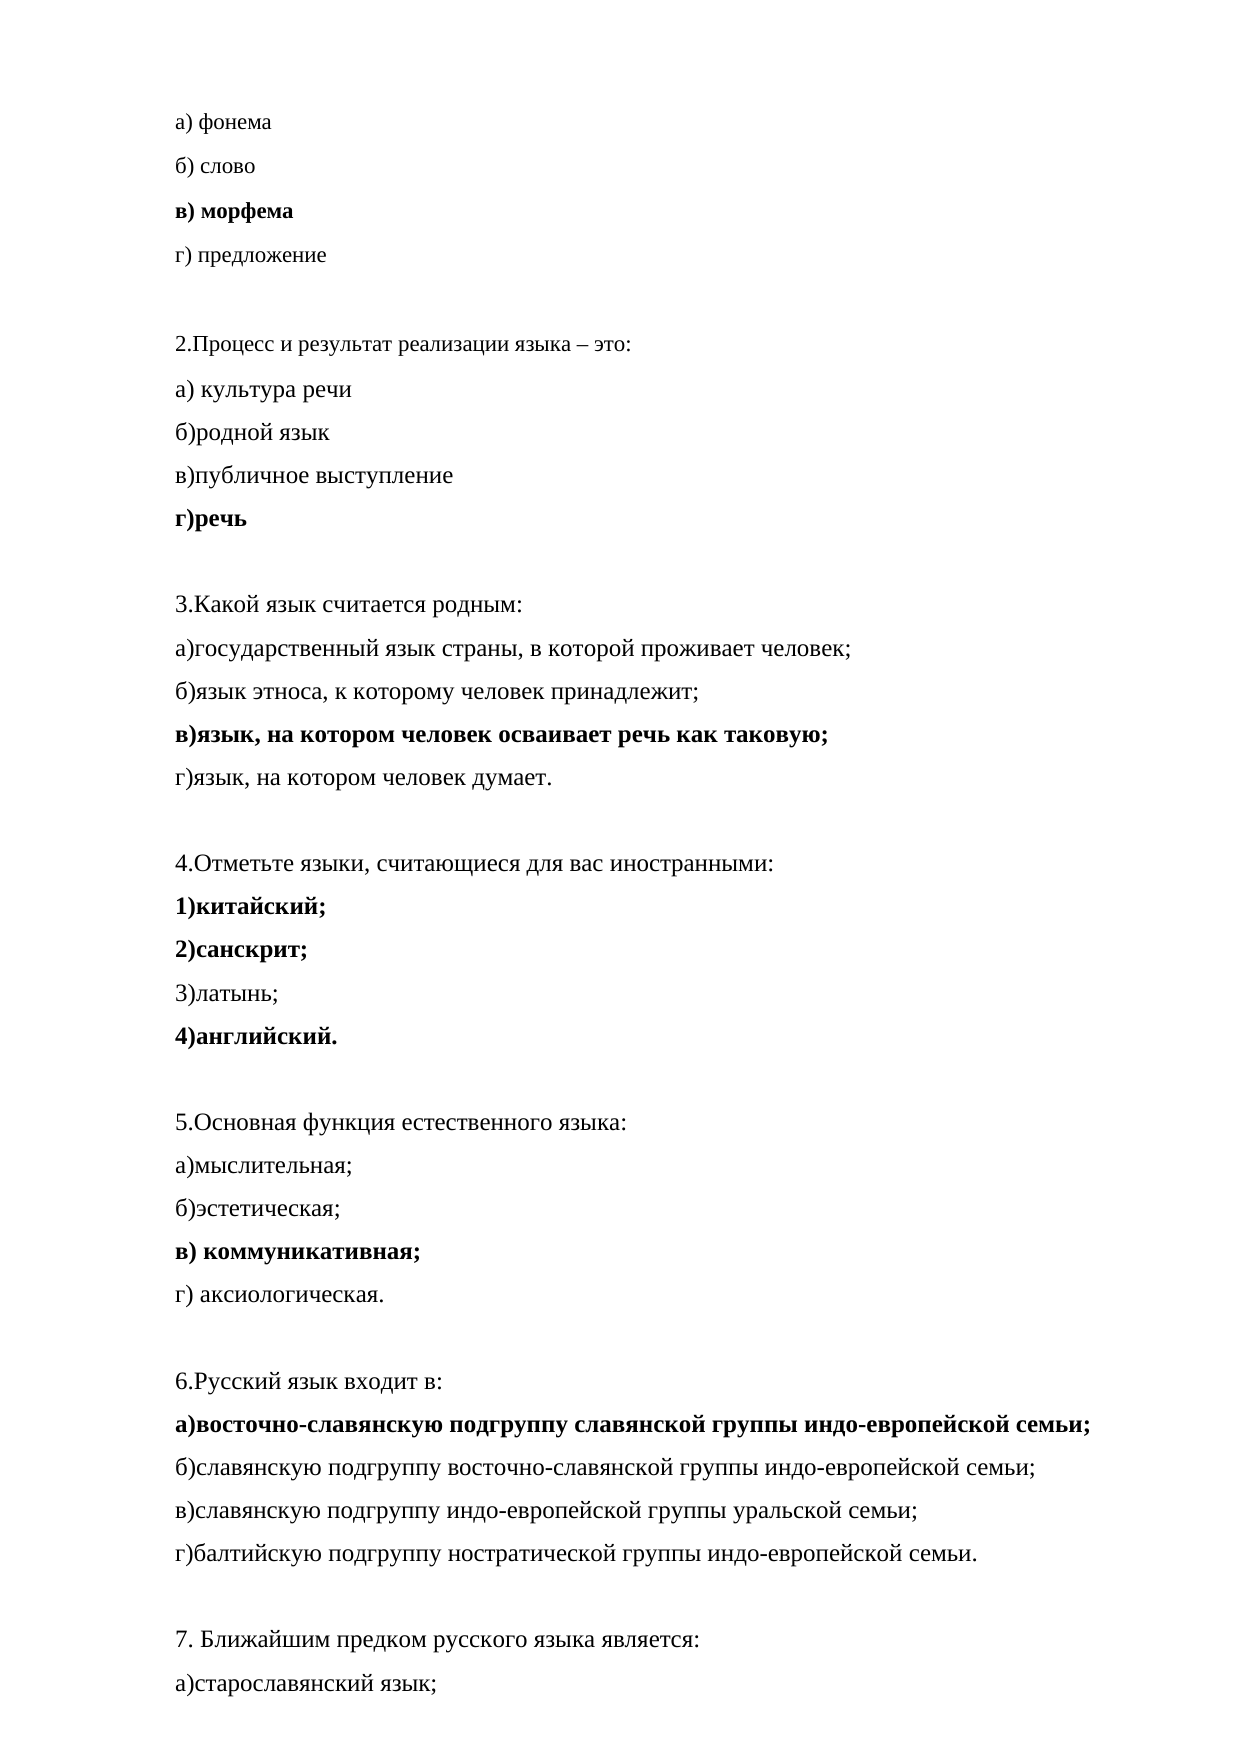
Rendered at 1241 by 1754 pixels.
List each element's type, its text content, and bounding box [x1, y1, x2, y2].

title 2)санскрит; [175, 934, 1115, 963]
title а)государственный язык страны, в которой проживает человек; [175, 633, 1115, 661]
title б)славянскую подгруппу восточно-славянской группы индо-европейской семьи; [175, 1452, 1115, 1481]
text а) фонема [175, 108, 1115, 135]
title г) аксиологическая. [175, 1279, 1115, 1308]
title 3.Какой язык считается родным: [175, 589, 1115, 618]
text 2.Процесс и результат реализации языка – это: [175, 330, 1115, 356]
title 3)латынь; [175, 978, 1115, 1006]
title г)балтийскую подгруппу ностратической группы индо-европейской семьи. [175, 1538, 1115, 1567]
title 1)китайский; [175, 891, 1115, 920]
text г) предложение [175, 241, 1115, 267]
title 5.Основная функция естественного языка: [175, 1107, 1115, 1136]
title а)восточно-славянскую подгруппу славянской группы индо-европейской семьи; [175, 1409, 1115, 1438]
title б)родной язык [175, 417, 1115, 446]
title б)язык этноса, к которому человек принадлежит; [175, 676, 1115, 704]
title г)речь [175, 503, 1115, 532]
title в)публичное выступление [175, 460, 1115, 489]
title 4)английский. [175, 1021, 1115, 1049]
text б) слово [175, 153, 1115, 179]
title в) коммуникативная; [175, 1236, 1115, 1265]
title г)язык, на котором человек думает. [175, 762, 1115, 791]
title б)эстетическая; [175, 1193, 1115, 1222]
title а)мыслительная; [175, 1150, 1115, 1179]
title 4.Отметьте языки, считающиеся для вас иностранными: [175, 848, 1115, 877]
title в)язык, на котором человек осваивает речь как таковую; [175, 719, 1115, 748]
text в) морфема [175, 197, 1115, 223]
title 7. Ближайшим предком русского языка является: [175, 1624, 1115, 1653]
title в)славянскую подгруппу индо-европейской группы уральской семьи; [175, 1495, 1115, 1524]
title а) культура речи [175, 374, 1115, 403]
title а)старославянский язык; [175, 1668, 1115, 1696]
title 6.Русский язык входит в: [175, 1366, 1115, 1394]
